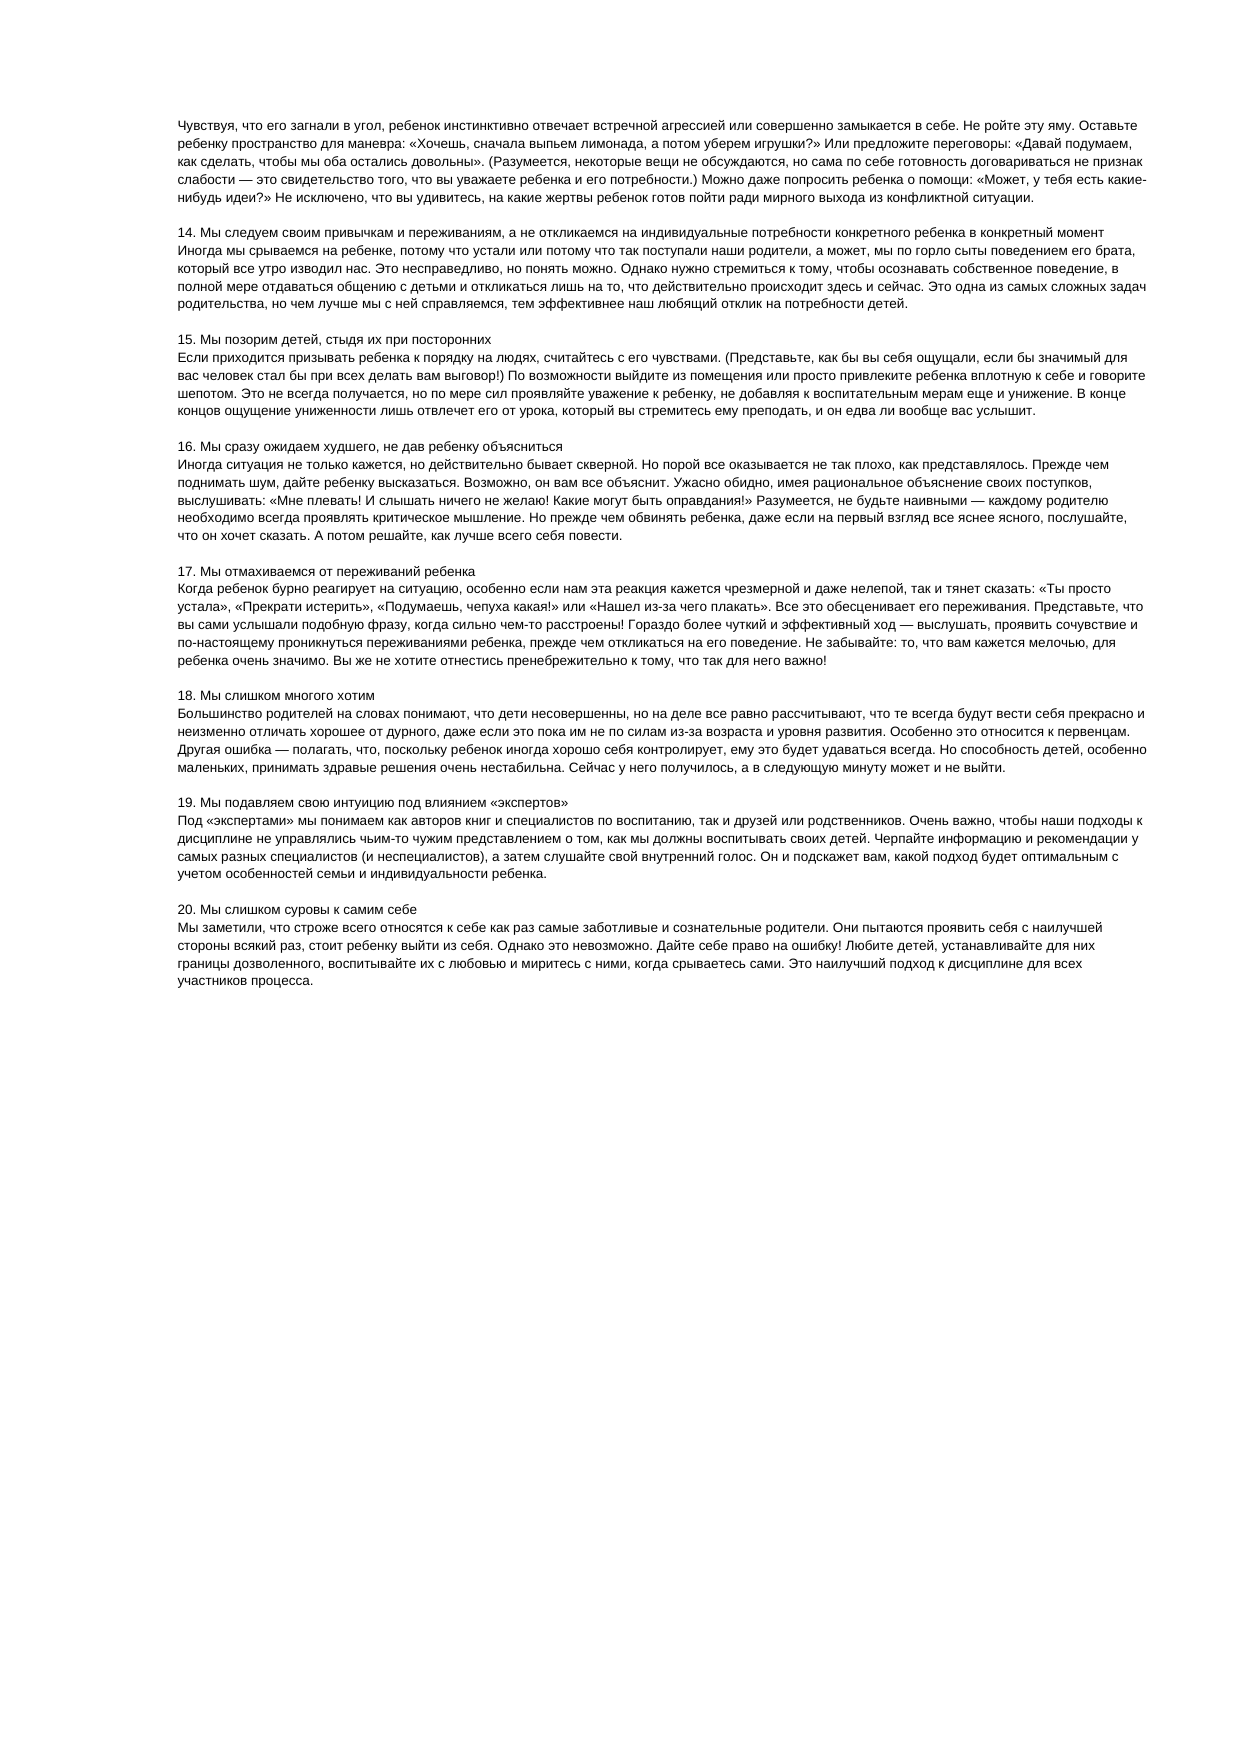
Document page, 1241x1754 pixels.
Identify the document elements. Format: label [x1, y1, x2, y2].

text [177, 118, 1152, 989]
